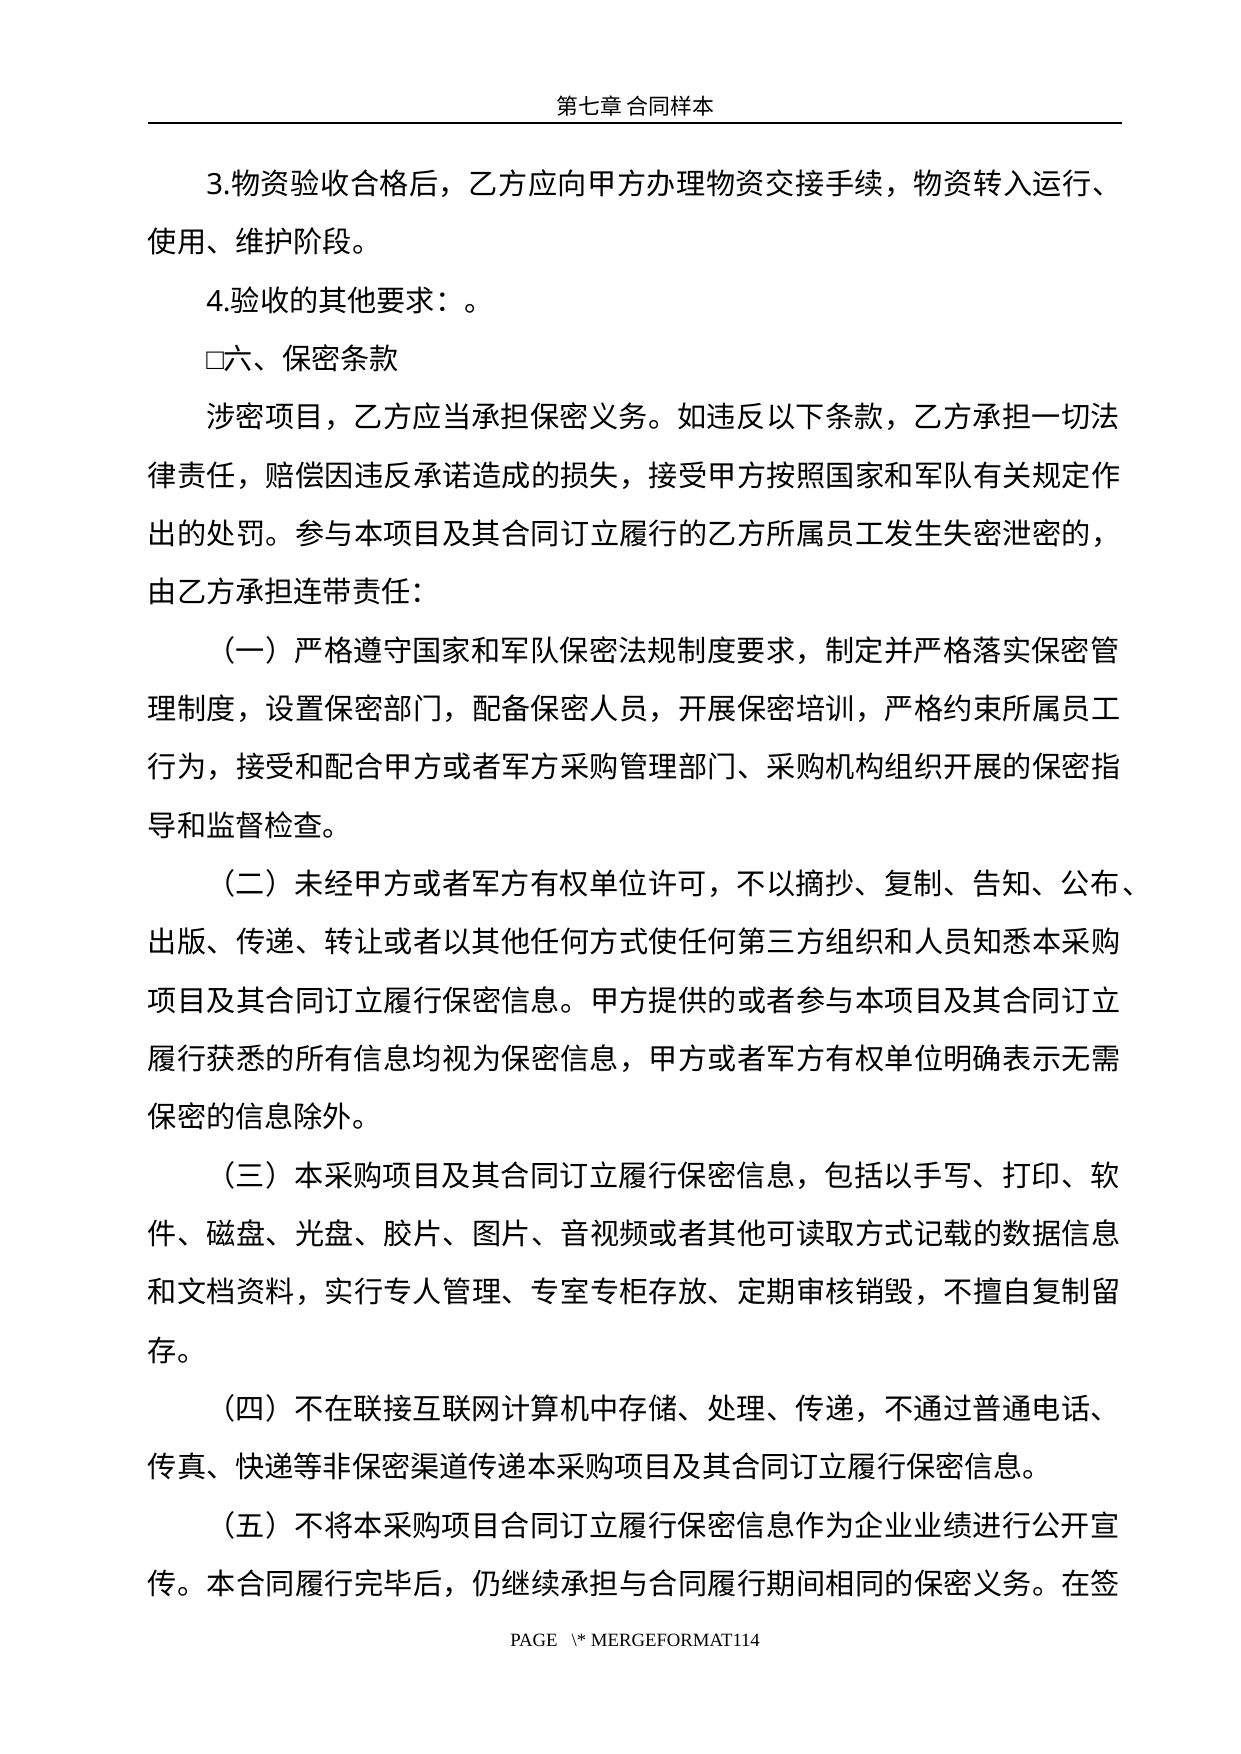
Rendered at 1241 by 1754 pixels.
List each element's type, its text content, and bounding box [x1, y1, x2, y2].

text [148, 1489, 1122, 1606]
subtitle □六、保密条款 [148, 323, 1122, 381]
text 3.物资验收合格后，乙方应向甲方办理物资交接手续，物资转入运行、使用、维护阶段。 [148, 148, 1122, 264]
text （四）不在联接互联网计算机中存储、处理、传递，不通过普通电话、传真、快递等非保密渠道传递本采购项目及其合同订立履行保密信息。 [148, 1373, 1122, 1489]
text 涉密项目，乙方应当承担保密义务。如违反以下条款，乙方承担一切法律责任，赔偿因违反承诺造成的损失，接受甲方按照国家和军队有关规定作出的处罚。参与本项目及其合同订立履行的乙方所属员工发生失密泄密的，由乙方承担连带责任： [148, 381, 1122, 614]
text （一）严格遵守国家和军队保密法规制度要求，制定并严格落实保密管理制度，设置保密部门，配备保密人员，开展保密培训，严格约束所属员工行为，接受和配合甲方或者军方采购管理部门、采购机构组织开展的保密指导和监督检查。 [148, 614, 1122, 848]
text （二）未经甲方或者军方有权单位许可，不以摘抄、复制、告知、公布、出版、传递、转让或者以其他任何方式使任何第三方组织和人员知悉本采购项目及其合同订立履行保密信息。甲方提供的或者参与本项目及其合同订立履行获悉的所有信息均视为保密信息，甲方或者军方有权单位明确表示无需保密的信息除外。 [148, 848, 1122, 1139]
text （三）本采购项目及其合同订立履行保密信息，包括以手写、打印、软件、磁盘、光盘、胶片、图片、音视频或者其他可读取方式记载的数据信息和文档资料，实行专人管理、专室专柜存放、定期审核销毁，不擅自复制留存。 [148, 1139, 1122, 1373]
text 4.验收的其他要求：。 [148, 264, 1122, 323]
